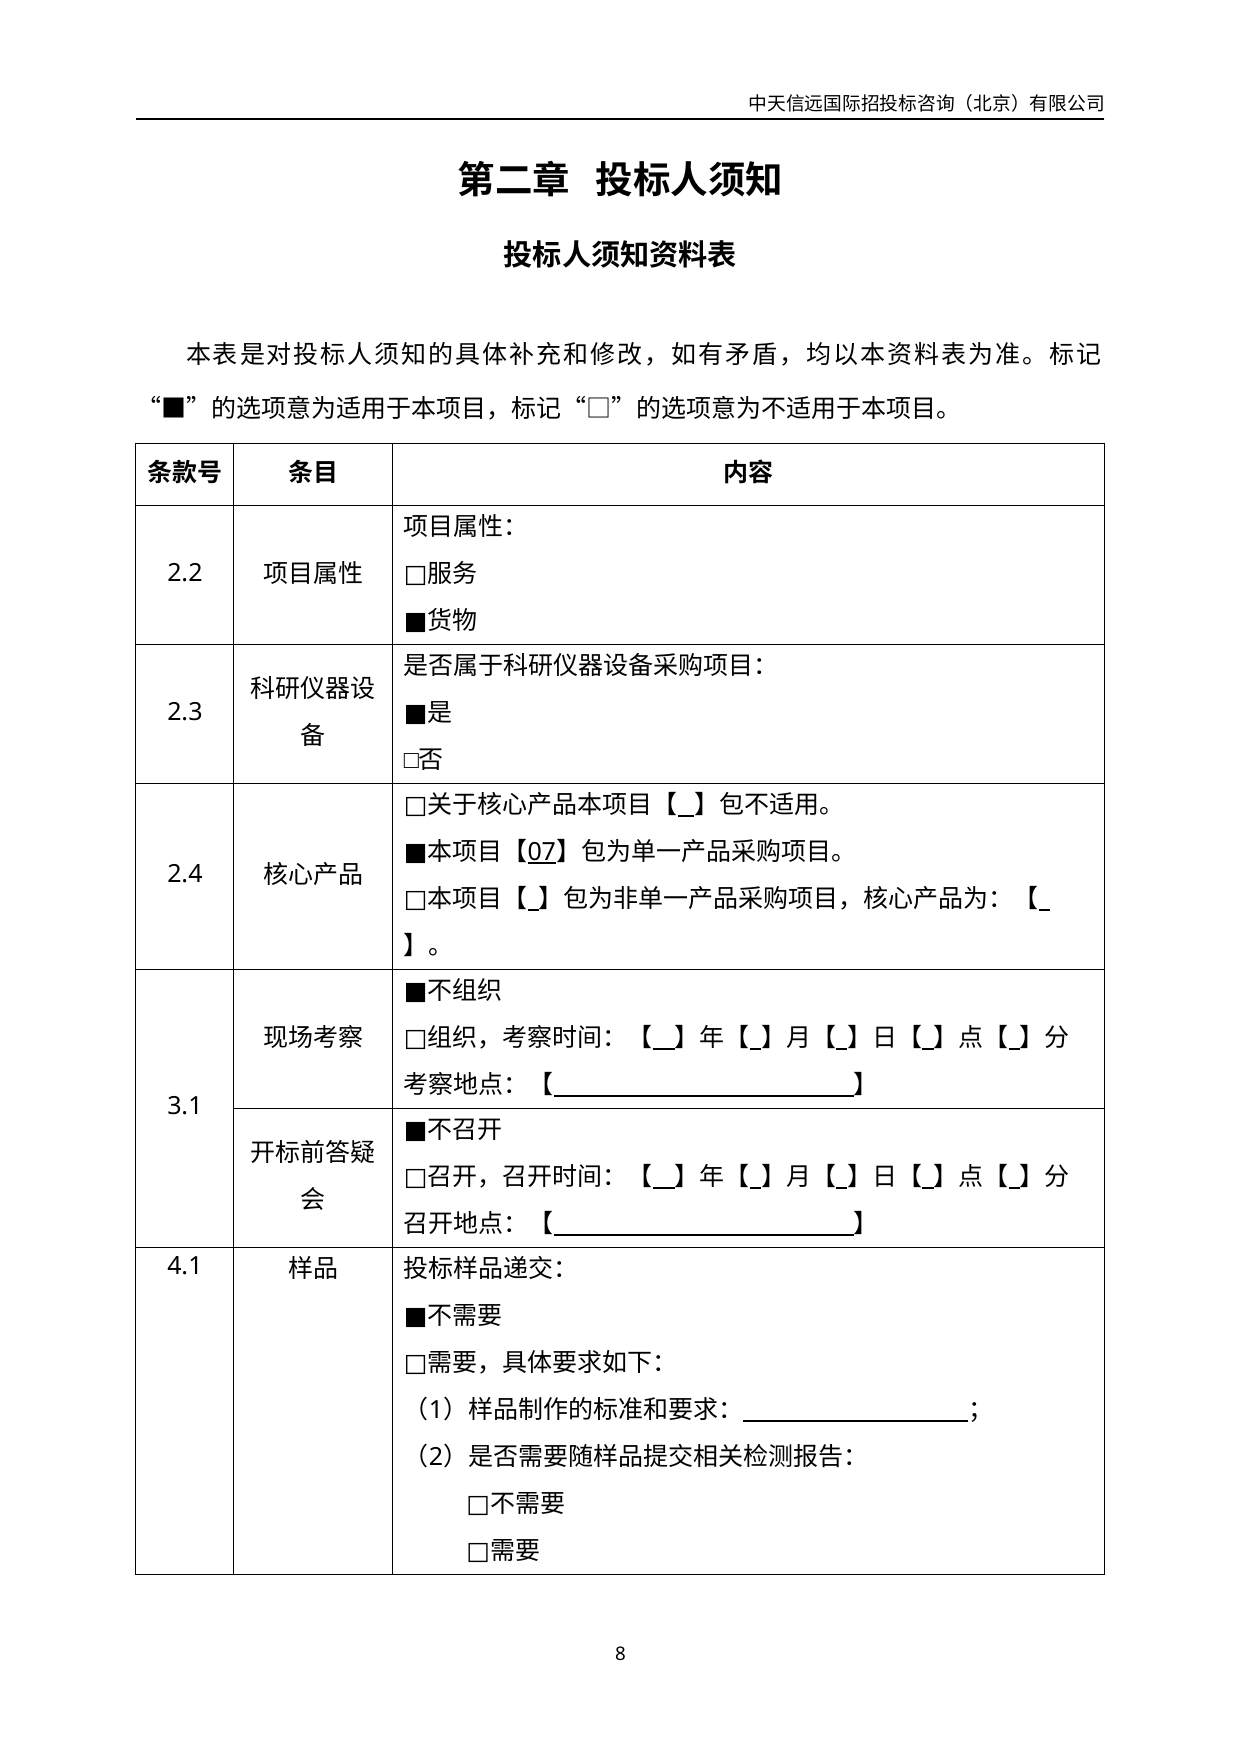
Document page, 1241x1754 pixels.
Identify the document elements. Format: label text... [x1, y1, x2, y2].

table_cell ■不组织 □组织，考察时间：【 】年【 】月【 】日【 】点【 】分 考察地点：【 】 [393, 970, 1104, 1108]
subtitle 投标人须知资料表 [136, 231, 1104, 274]
table_cell 现场考察 [234, 970, 392, 1108]
text 第二章 投标人须知 [136, 150, 1104, 204]
table_cell 项目属性： □服务 ■货物 [393, 506, 1104, 644]
table_cell 样品 [234, 1248, 392, 1574]
table_cell 开标前答疑会 [234, 1109, 392, 1247]
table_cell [393, 1248, 1104, 1574]
text 本表是对投标人须知的具体补充和修改，如有矛盾，均以本资料表为准。标记“■”的选项意为适用于本项目，标记“□”的选项意为不适用于本项目。 [136, 334, 1104, 425]
table_cell 2.4 [136, 784, 233, 969]
table_cell ■不召开 □召开，召开时间：【 】年【 】月【 】日【 】点【 】分 召开地点：【 】 [393, 1109, 1104, 1247]
table_cell □关于核心产品本项目【 】包不适用。 ■本项目【07】包为单一产品采购项目。 □本项目【 】包为非单一产品采购项目，核心产品为：【 】。 [393, 784, 1104, 969]
table_cell 4.1 [136, 1248, 233, 1574]
table_header 条款号 [136, 444, 233, 505]
table_cell 2.2 [136, 506, 233, 644]
table_header 条目 [234, 444, 392, 505]
table_cell 2.3 [136, 645, 233, 783]
table_cell 项目属性 [234, 506, 392, 644]
table_cell 3.1 [136, 970, 233, 1247]
table_cell 科研仪器设备 [234, 645, 392, 783]
table_cell 核心产品 [234, 784, 392, 969]
table_cell 是否属于科研仪器设备采购项目： ■是 □否 [393, 645, 1104, 783]
table_header 内容 [393, 444, 1104, 505]
